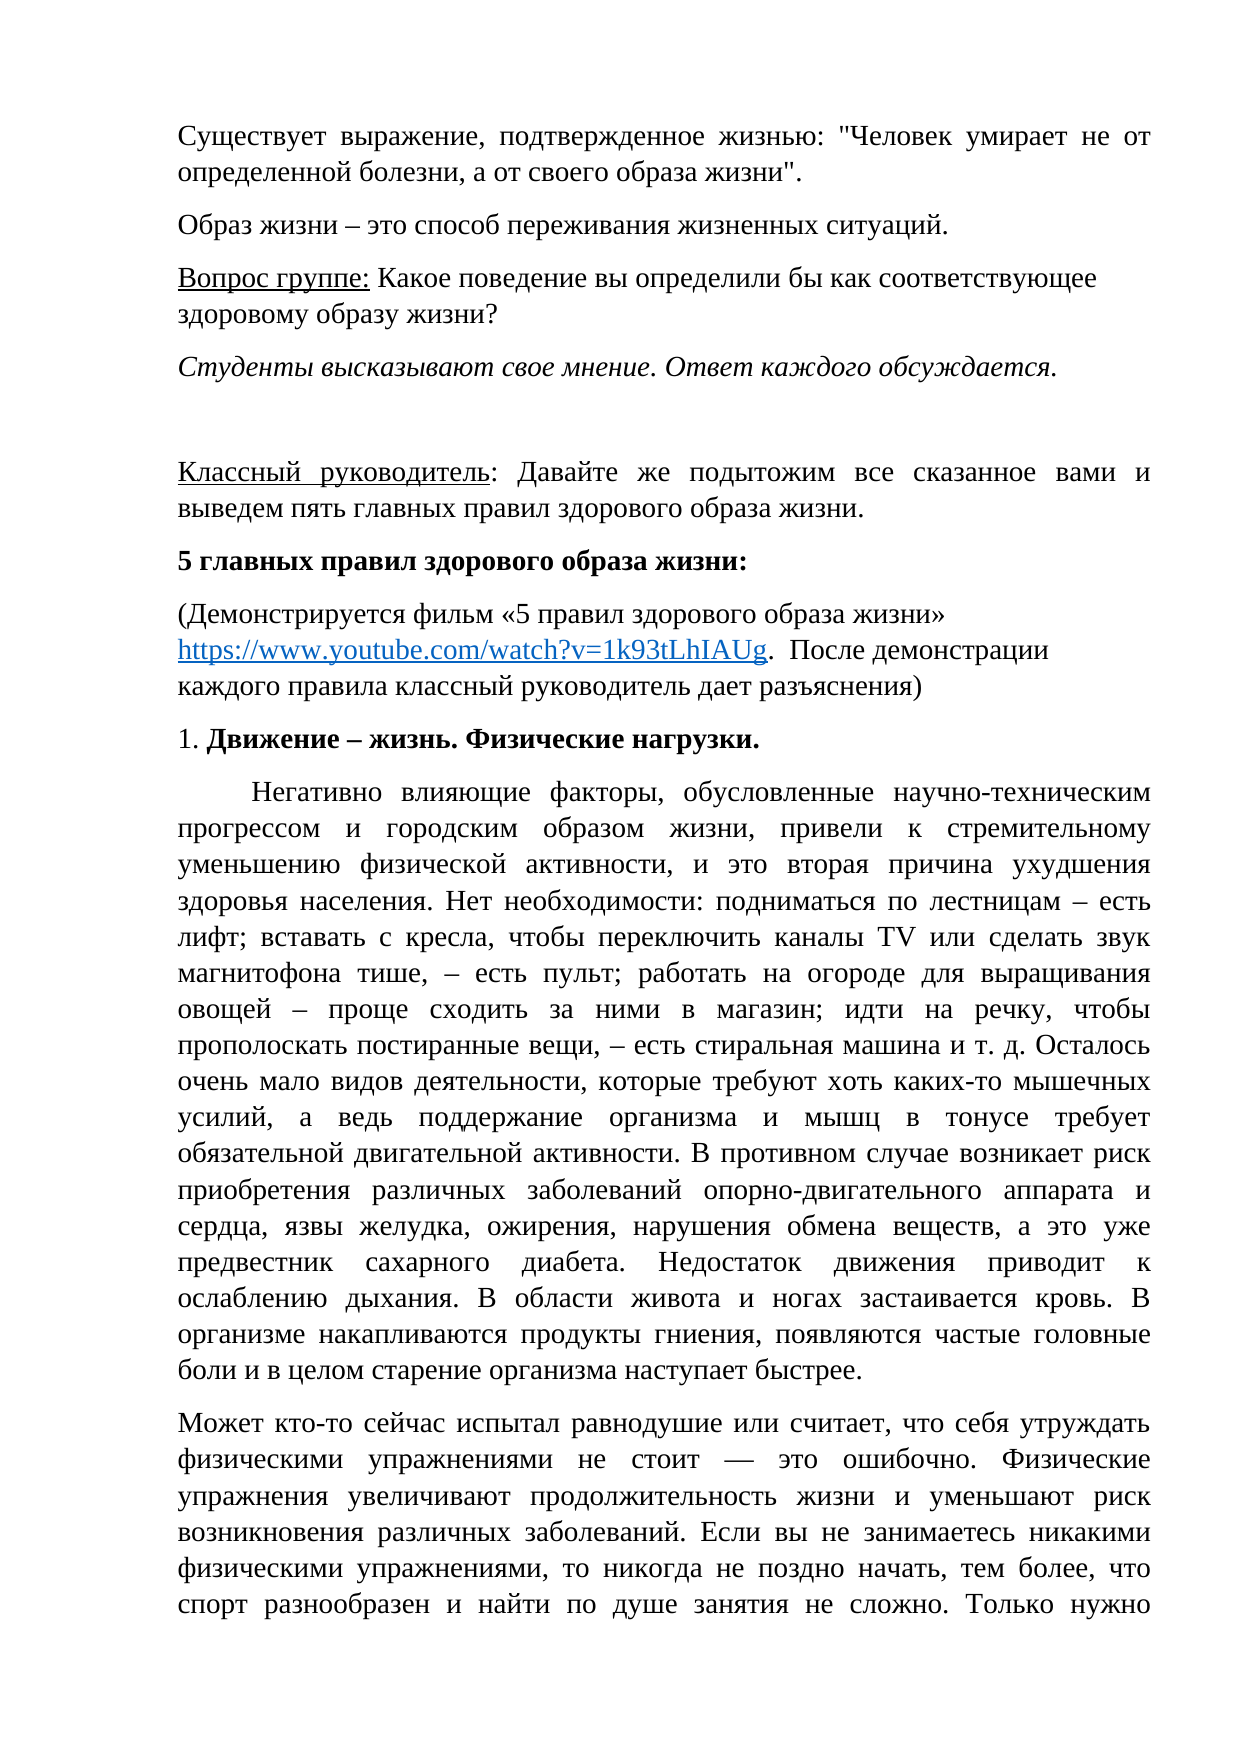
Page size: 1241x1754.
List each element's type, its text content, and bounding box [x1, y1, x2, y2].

text Студенты высказывают свое мнение. Ответ каждого обсуждается. [177, 349, 1152, 382]
text 5 главных правил здорового образа жизни: [177, 543, 1152, 577]
text Классный руководитель: Давайте же подытожим все сказанное вами и выведем пять главных правил здорового образа жизни. [177, 454, 1152, 524]
text Вопрос группе: Какое поведение вы определили бы как соответствующее здоровому образу жизни? [177, 260, 1152, 329]
text (Демонстрируется фильм «5 правил здорового образа жизни» https://www.youtube.com/watch?v=1k93tLhIAUg. После демонстрации каждого правила классный руководитель дает разъяснения) [177, 596, 1152, 702]
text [177, 1405, 1152, 1619]
text Негативно влияющие факторы, обусловленные научно-техническим прогрессом и городским образом жизни, привели к стремительному уменьшению физической активности, и это вторая причина ухудшения здоровья населения. Нет необходимости: подниматься по лестницам – есть лифт; вставать с кресла, чтобы переключить каналы ТV или сделать звук магнитофона тише, – есть пульт; работать на огороде для выращивания овощей – проще сходить за ними в магазин; идти на речку, чтобы прополоскать постиранные вещи, – есть стиральная машина и т. д. Осталось очень мало видов деятельности, которые требуют хоть каких-то мышечных усилий, а ведь поддержание организма и мышц в тонусе требует обязательной двигательной активности. В противном случае возникает риск приобретения различных заболеваний опорно-двигательного аппарата и сердца, язвы желудка, ожирения, нарушения обмена веществ, а это уже предвестник сахарного диабета. Недостаток движения приводит к ослаблению дыхания. В области живота и ногах застаивается кровь. В организме накапливаются продукты гниения, появляются частые головные боли и в целом старение организма наступает быстрее. [177, 774, 1152, 1386]
text Существует выражение, подтвержденное жизнью: "Человек умирает не от определенной болезни, а от своего образа жизни". [177, 118, 1152, 188]
text Образ жизни – это способ переживания жизненных ситуаций. [177, 207, 1152, 241]
text 1. Движение – жизнь. Физические нагрузки. [177, 721, 1152, 755]
